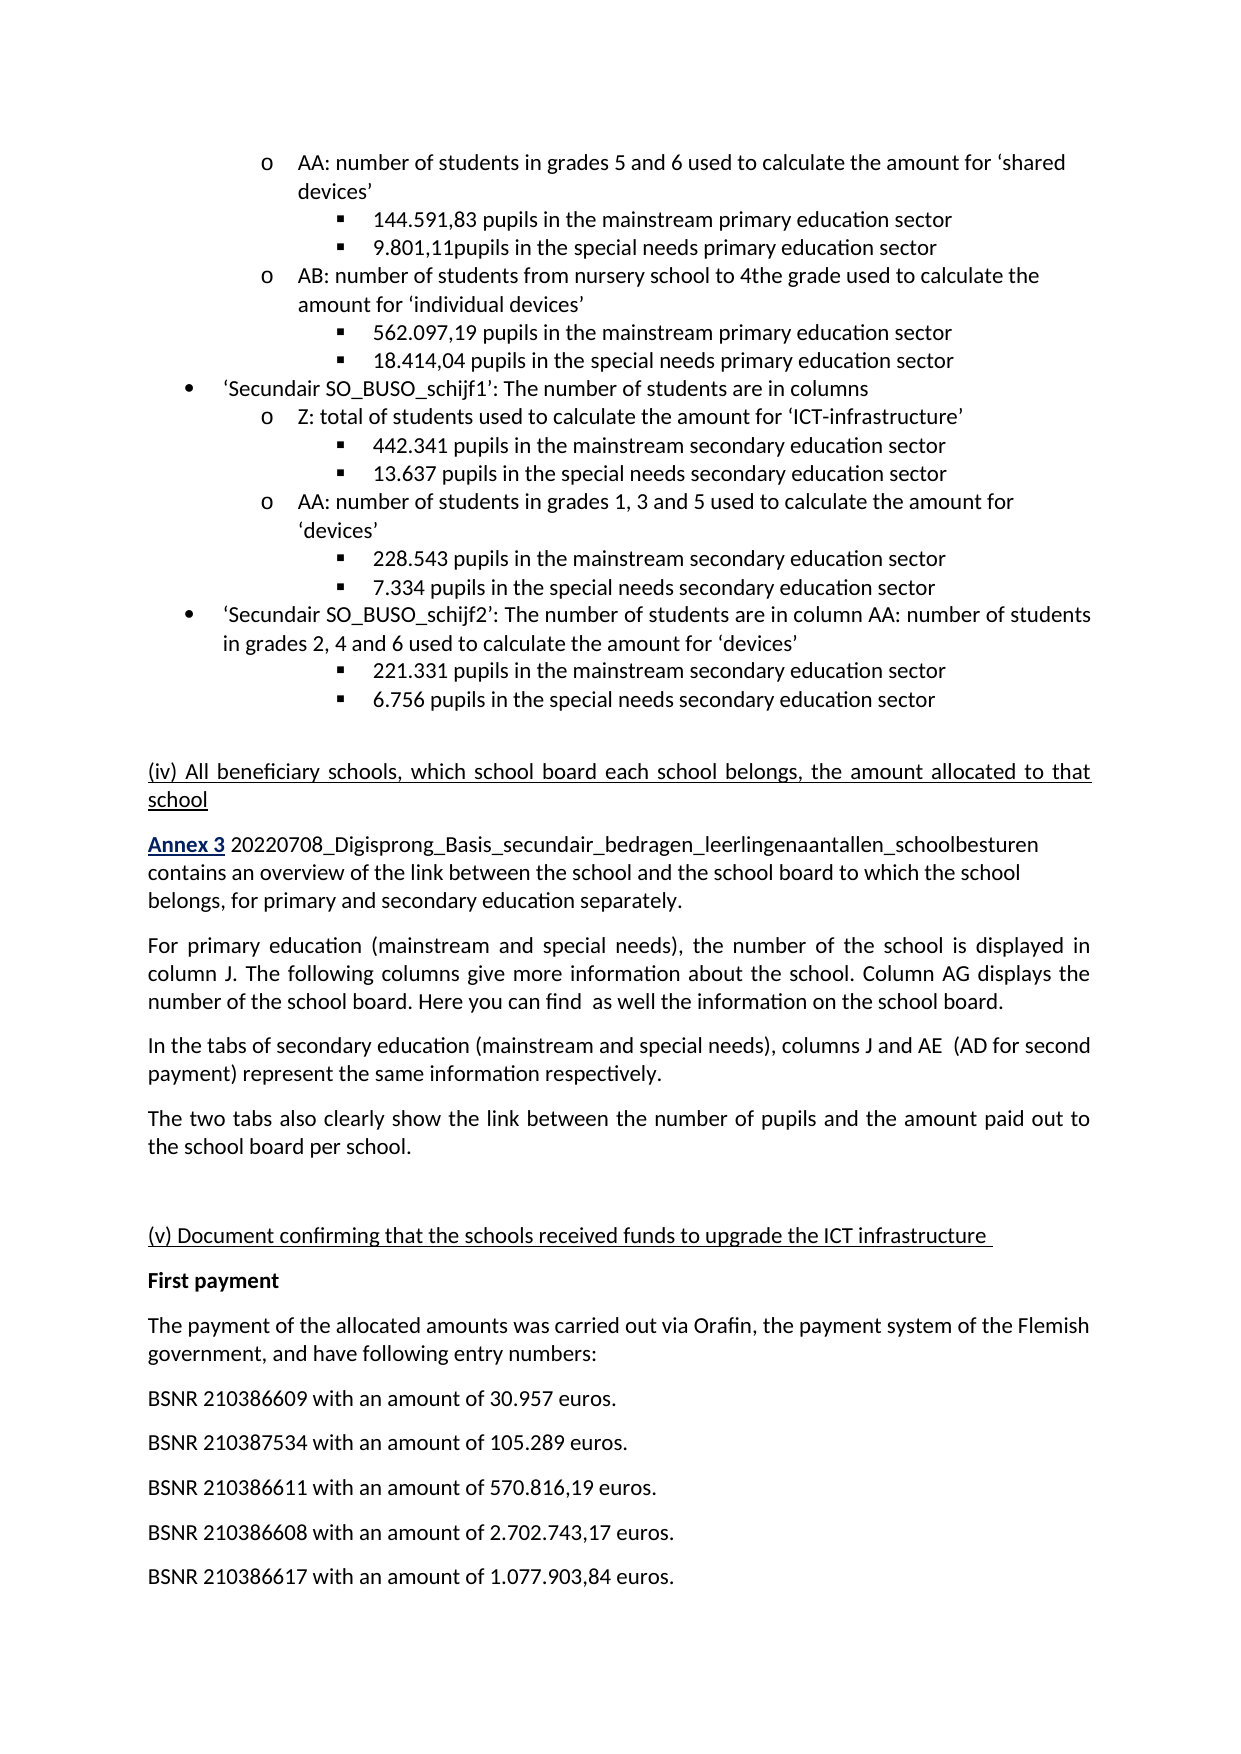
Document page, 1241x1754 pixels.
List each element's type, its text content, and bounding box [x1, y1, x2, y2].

text First payment [148, 1266, 1092, 1294]
list AB: number of students from nursery school to 4the grade used to calculate the amount for ‘individual devices’ [260, 261, 1092, 318]
text BSNR 210386608 with an amount of 2.702.743,17 euros. [148, 1518, 1092, 1546]
list 9.801,11pupils in the special needs primary education sector [335, 233, 1092, 261]
list AA: number of students in grades 5 and 6 used to calculate the amount for ‘shared devices’ [260, 148, 1092, 205]
list ‘Secundair SO_BUSO_schijf1’: The number of students are in columns [185, 374, 1092, 402]
text BSNR 210386609 with an amount of 30.957 euros. [148, 1384, 1092, 1412]
list 144.591,83 pupils in the mainstream primary education sector [335, 205, 1092, 233]
list 442.341 pupils in the mainstream secondary education sector [335, 431, 1092, 459]
list 228.543 pupils in the mainstream secondary education sector [335, 544, 1092, 573]
text For primary education (mainstream and special needs), the number of the school is displayed in column J. The following columns give more information about the school. Column AG displays the number of the school board. Here you can find as well the information on the school board. [148, 931, 1092, 1015]
list 562.097,19 pupils in the mainstream primary education sector [335, 318, 1092, 346]
text Annex 3 20220708_Digisprong_Basis_secundair_bedragen_leerlingenaantallen_schoolbesturen contains an overview of the link between the school and the school board to which the school belongs, for primary and secondary education separately. [148, 830, 1092, 914]
text In the tabs of secondary education (mainstream and special needs), columns J and AE (AD for second payment) represent the same information respectively. [148, 1032, 1092, 1088]
list 18.414,04 pupils in the special needs primary education sector [335, 346, 1092, 374]
list 7.334 pupils in the special needs secondary education sector [335, 573, 1092, 601]
text (iv) All beneficiary schools, which school board each school belongs, the amount allocated to that school [148, 757, 1092, 782]
list AA: number of students in grades 1, 3 and 5 used to calculate the amount for ‘devices’ [260, 487, 1092, 544]
text BSNR 210386611 with an amount of 570.816,19 euros. [148, 1473, 1092, 1501]
text The payment of the allocated amounts was carried out via Orafin, the payment system of the Flemish government, and have following entry numbers: [148, 1311, 1092, 1367]
list Z: total of students used to calculate the amount for ‘ICT-infrastructure’ [260, 402, 1092, 431]
list 13.637 pupils in the special needs secondary education sector [335, 459, 1092, 487]
list 221.331 pupils in the mainstream secondary education sector [335, 657, 1092, 685]
list 6.756 pupils in the special needs secondary education sector [335, 685, 1092, 713]
text BSNR 210386617 with an amount of 1.077.903,84 euros. [148, 1562, 1092, 1591]
list ‘Secundair SO_BUSO_schijf2’: The number of students are in column AA: number of students in grades 2, 4 and 6 used to calculate the amount for ‘devices’ [185, 601, 1092, 657]
text (iv) All beneficiary schools, which school board each school belongs, the amount allocated to that school [148, 783, 1092, 813]
text BSNR 210387534 with an amount of 105.289 euros. [148, 1428, 1092, 1456]
text The two tabs also clearly show the link between the number of pupils and the amount paid out to the school board per school. [148, 1104, 1092, 1160]
text (v) Document confirming that the schools received funds to upgrade the ICT infrastructure [148, 1222, 1092, 1250]
